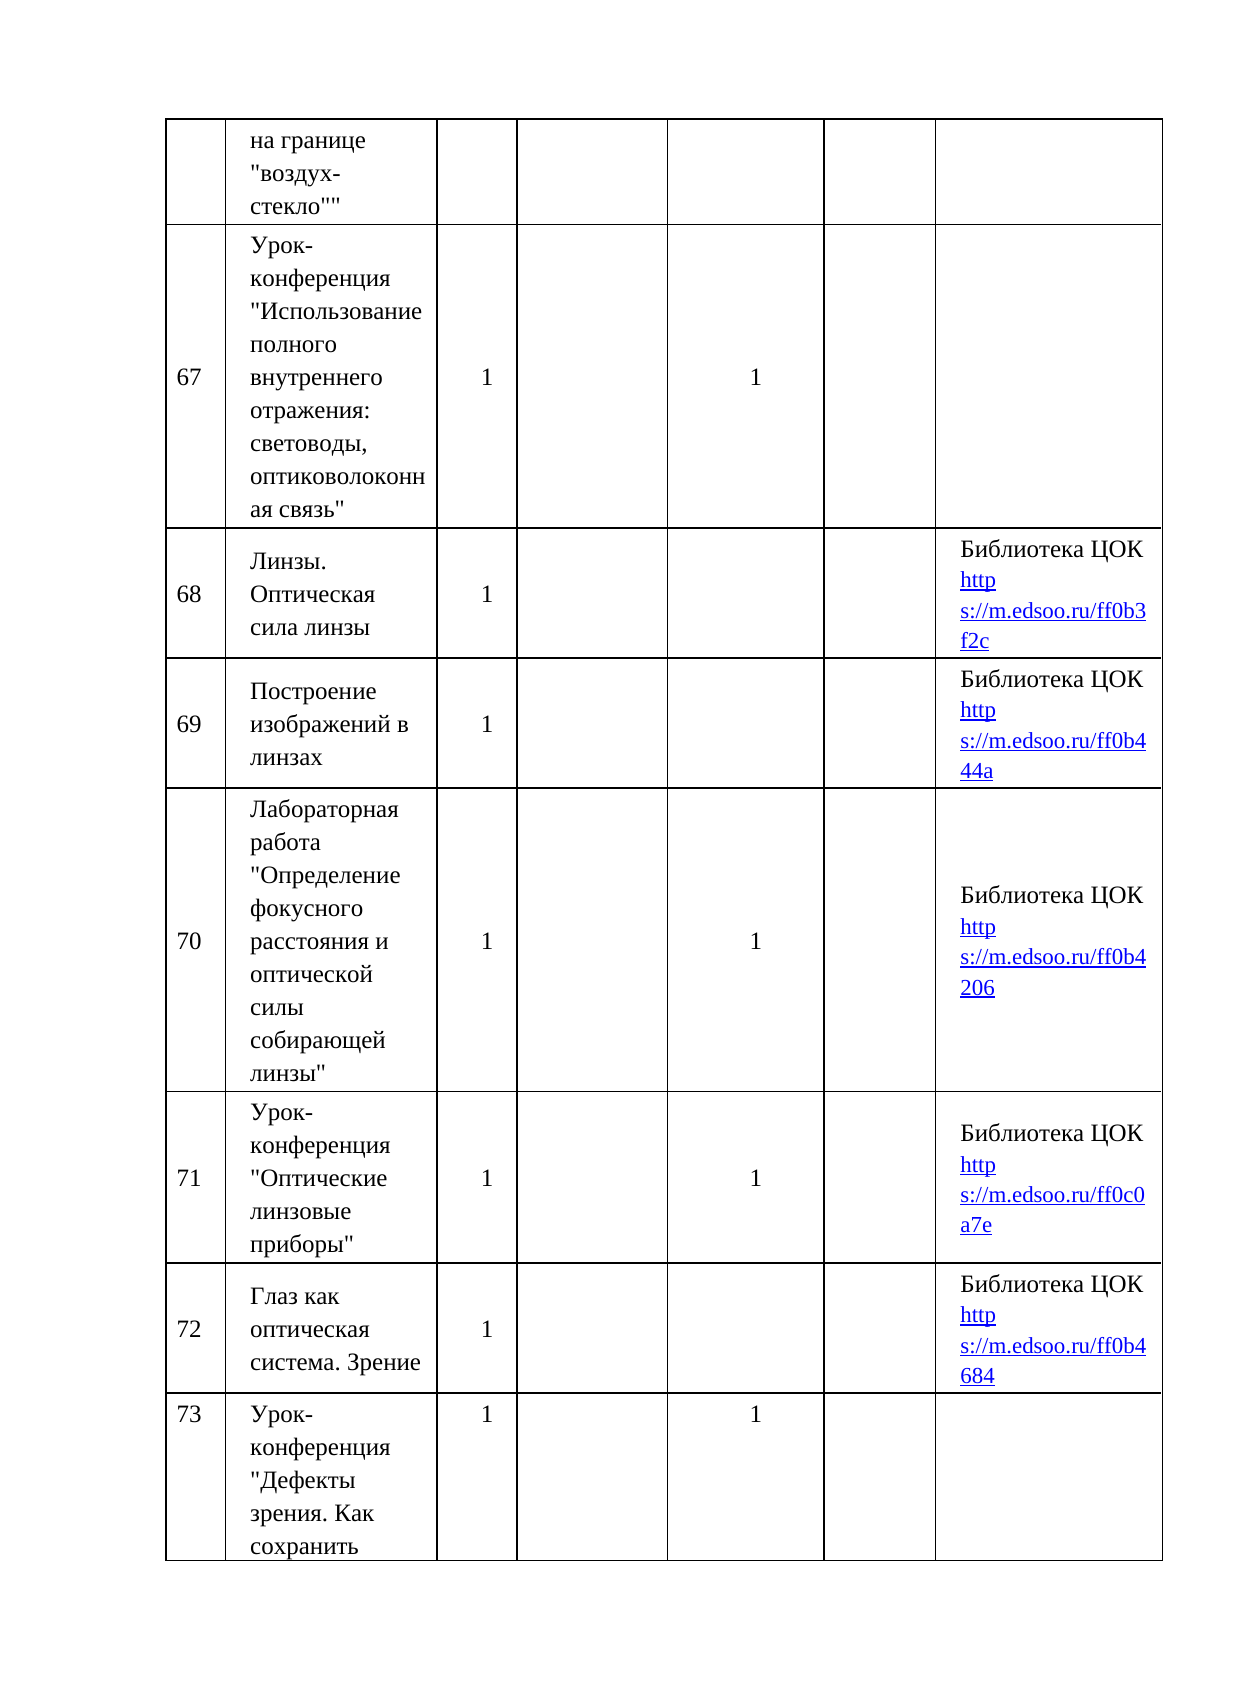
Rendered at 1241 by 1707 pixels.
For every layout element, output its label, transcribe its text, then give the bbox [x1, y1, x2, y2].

table_cell Библиотека ЦОК https://m.edsoo.ru/ff0b3f2c [936, 527, 1162, 657]
table_cell Урок-конференция "Использование полного внутреннего отражения: световоды, оптиковолоконная связь" [226, 225, 436, 527]
table_cell [518, 1394, 667, 1560]
table_cell 73 [167, 1394, 225, 1560]
table_cell [825, 1264, 935, 1392]
table_cell 1 [438, 529, 516, 657]
table_cell [668, 529, 823, 657]
table_cell 1 [668, 120, 823, 223]
table_cell Библиотека ЦОК https://m.edsoo.ru/ff0b4206 [936, 787, 1162, 1091]
table_cell [668, 659, 823, 787]
table_cell [825, 120, 935, 223]
table_cell Библиотека ЦОК https://m.edsoo.ru/ff0b4684 [936, 1262, 1162, 1392]
table_cell [518, 529, 667, 657]
table_cell [518, 789, 667, 1091]
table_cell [226, 1394, 436, 1560]
table_cell 68 [167, 529, 225, 657]
table_cell [668, 1264, 823, 1392]
table_cell 1 [438, 1264, 516, 1392]
table_cell [825, 225, 935, 527]
table_cell 70 [167, 789, 225, 1091]
table_cell Урок-конференция "Оптические линзовые приборы" [226, 1092, 436, 1262]
table_cell [825, 789, 935, 1091]
table_cell 1 [438, 120, 516, 223]
table_cell 1 [668, 225, 823, 527]
table_cell [825, 659, 935, 787]
table_cell 1 [668, 1092, 823, 1262]
table_cell 1 [438, 1394, 516, 1560]
table_cell [518, 659, 667, 787]
table_cell 1 [438, 225, 516, 527]
table_cell [936, 120, 1162, 223]
table_cell Глаз как оптическая система. Зрение [226, 1264, 436, 1392]
table_cell [936, 1392, 1162, 1560]
table_cell 1 [438, 1092, 516, 1262]
table_cell 1 [668, 789, 823, 1091]
table_cell [825, 529, 935, 657]
table_cell 1 [438, 659, 516, 787]
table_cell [226, 120, 436, 223]
table_cell 67 [167, 225, 225, 527]
table_cell Библиотека ЦОК https://m.edsoo.ru/ff0c0a7e [936, 1091, 1162, 1262]
table_cell Линзы. Оптическая сила линзы [226, 529, 436, 657]
table_cell Библиотека ЦОК https://m.edsoo.ru/ff0b444a [936, 657, 1162, 787]
table_cell [518, 225, 667, 527]
table_cell 66 [167, 120, 225, 223]
table_cell 72 [167, 1264, 225, 1392]
table_cell [518, 1264, 667, 1392]
table_cell Лабораторная работа "Определение фокусного расстояния и оптической силы собирающей линзы" [226, 789, 436, 1091]
table_cell [825, 1092, 935, 1262]
table_cell [518, 1092, 667, 1262]
table_cell 1 [668, 1394, 823, 1560]
table_cell [825, 1394, 935, 1560]
table_cell 71 [167, 1092, 225, 1262]
table_cell 69 [167, 659, 225, 787]
table_cell [936, 224, 1162, 527]
table_cell [518, 120, 667, 223]
table_cell 1 [438, 789, 516, 1091]
table_cell Построение изображений в линзах [226, 659, 436, 787]
